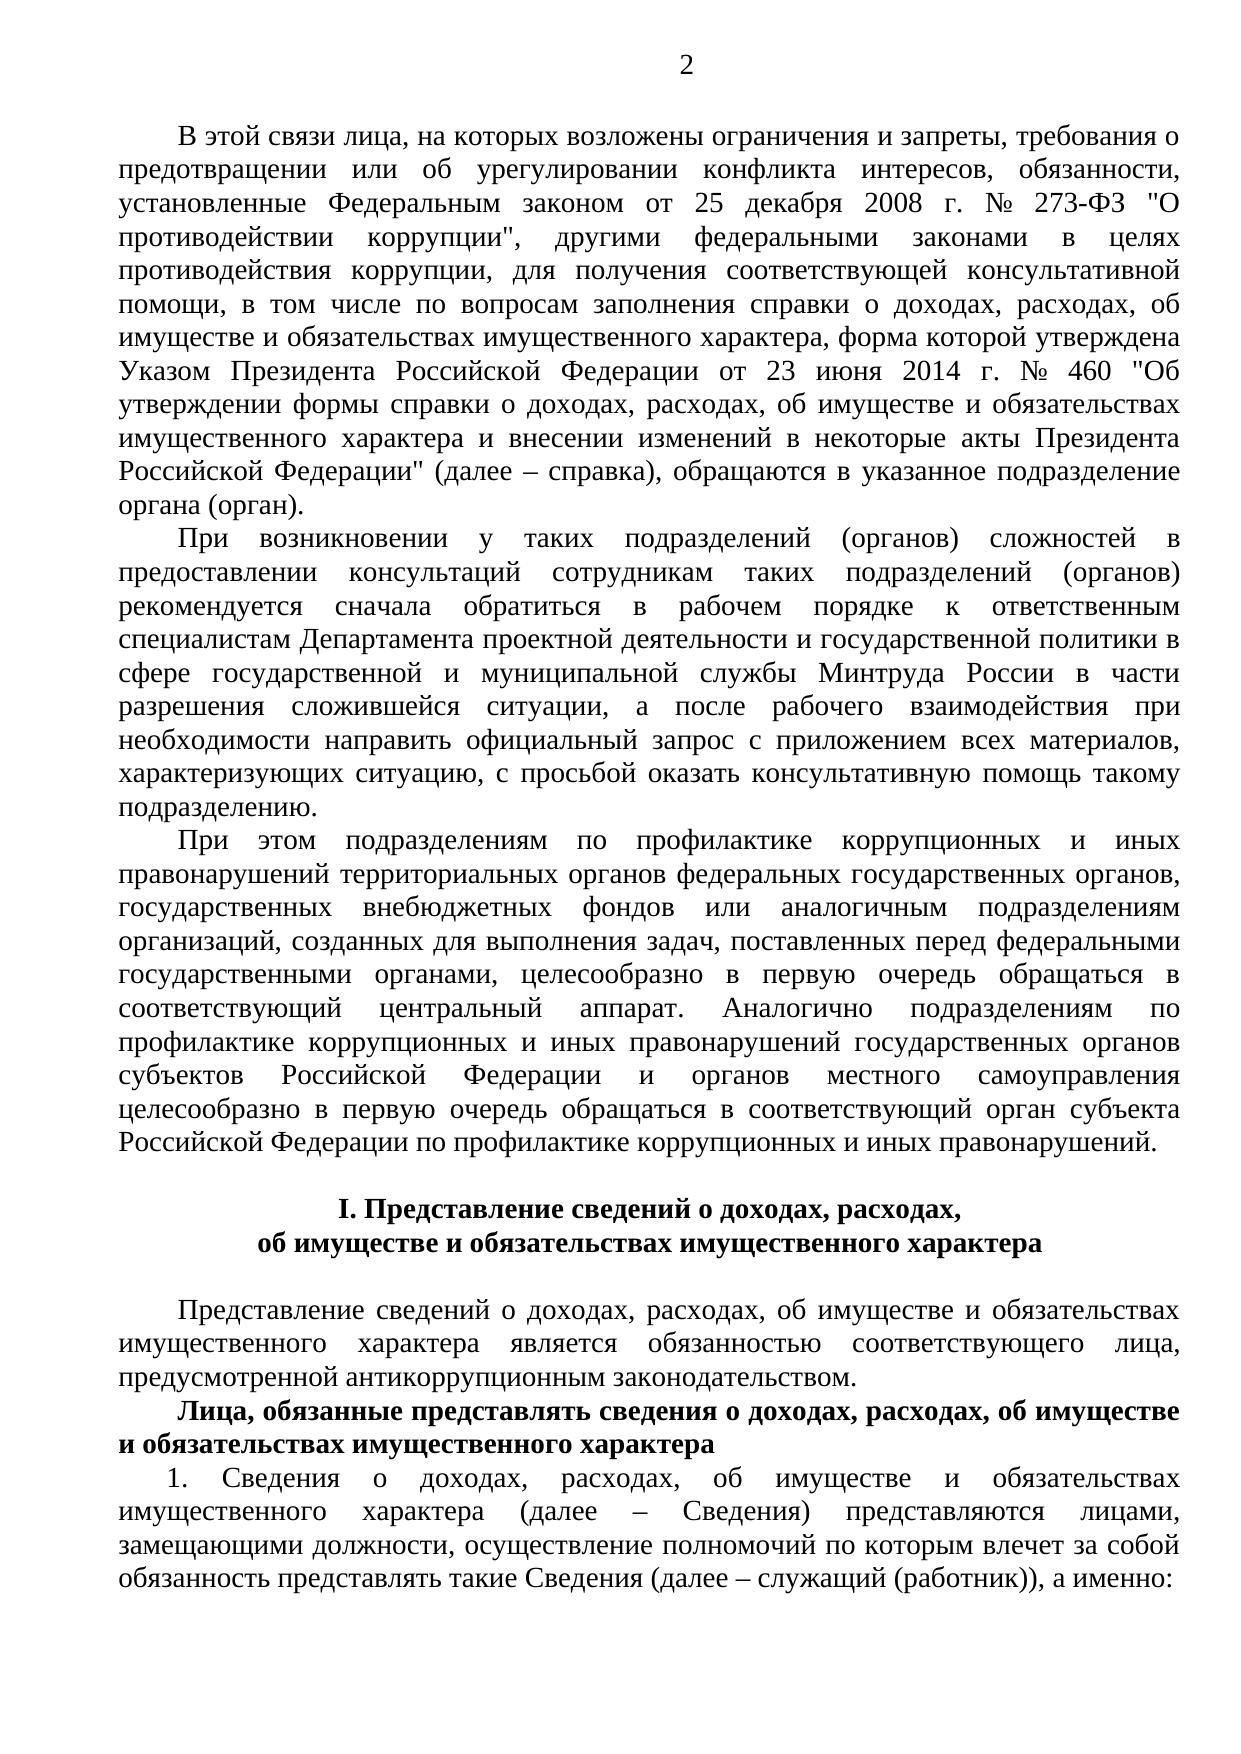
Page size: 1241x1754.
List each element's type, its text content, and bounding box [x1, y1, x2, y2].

text Лица, обязанные представлять сведения о доходах, расходах, об имуществе и обязательствах имущественного характера [118, 1393, 1181, 1460]
text Представление сведений о доходах, расходах, об имуществе и обязательствах имущественного характера является обязанностью соответствующего лица, предусмотренной антикоррупционным законодательством. [118, 1292, 1181, 1393]
list I. Представление сведений о доходах, расходах, [118, 1191, 1181, 1225]
text При возникновении у таких подразделений (органов) сложностей в предоставлении консультаций сотрудникам таких подразделений (органов) рекомендуется сначала обратиться в рабочем порядке к ответственным специалистам Департамента проектной деятельности и государственной политики в сфере государственной и муниципальной службы Минтруда России в части разрешения сложившейся ситуации, а после рабочего взаимодействия при необходимости направить официальный запрос с приложением всех материалов, характеризующих ситуацию, с просьбой оказать консультативную помощь такому подразделению. [118, 521, 1181, 822]
list об имуществе и обязательствах имущественного характера [118, 1225, 1181, 1258]
text При этом подразделениям по профилактике коррупционных и иных правонарушений территориальных органов федеральных государственных органов, государственных внебюджетных фондов или аналогичным подразделениям организаций, созданных для выполнения задач, поставленных перед федеральными государственными органами, целесообразно в первую очередь обращаться в соответствующий центральный аппарат. Аналогично подразделениям по профилактике коррупционных и иных правонарушений государственных органов субъектов Российской Федерации и органов местного самоуправления целесообразно в первую очередь обращаться в соответствующий орган субъекта Российской Федерации по профилактике коррупционных и иных правонарушений. [118, 822, 1181, 1158]
text В этой связи лица, на которых возложены ограничения и запреты, требования о предотвращении или об урегулировании конфликта интересов, обязанности, установленные Федеральным законом от 25 декабря 2008 г. № 273-ФЗ "О противодействии коррупции", другими федеральными законами в целях противодействия коррупции, для получения соответствующей консультативной помощи, в том числе по вопросам заполнения справки о доходах, расходах, об имуществе и обязательствах имущественного характера, форма которой утверждена Указом Президента Российской Федерации от 23 июня 2014 г. № 460 "Об утверждении формы справки о доходах, расходах, об имуществе и обязательствах имущественного характера и внесении изменений в некоторые акты Президента Российской Федерации" (далее – справка), обращаются в указанное подразделение органа (орган). [118, 118, 1181, 521]
list Сведения о доходах, расходах, об имуществе и обязательствах имущественного характера (далее – Сведения) представляются лицами, замещающими должности, осуществление полномочий по которым влечет за собой обязанность представлять такие Сведения (далее – служащий (работник)), а именно: [118, 1460, 1181, 1594]
